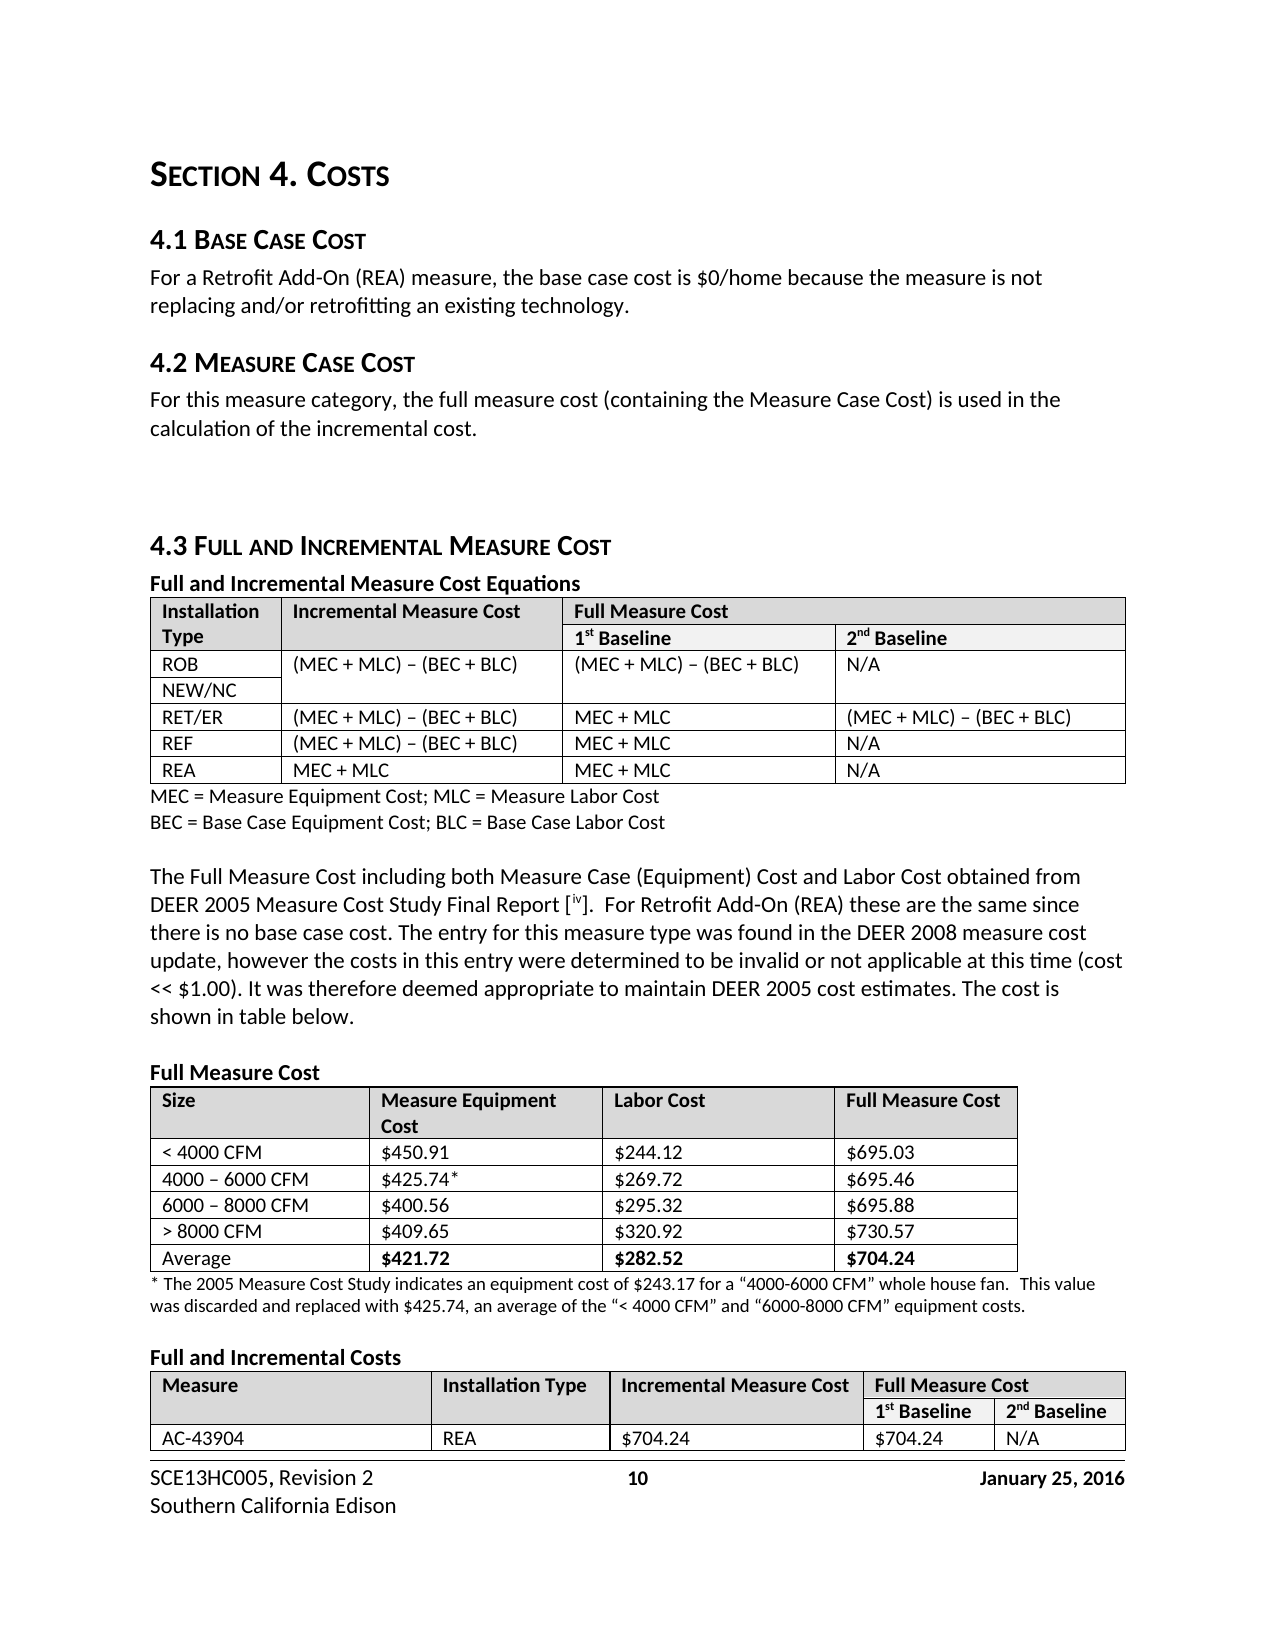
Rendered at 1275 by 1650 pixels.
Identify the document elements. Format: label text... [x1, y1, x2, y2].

table_cell $695.03 [835, 1139, 1017, 1165]
table_header Installation Type [432, 1372, 609, 1424]
table_cell N/A [836, 731, 1125, 756]
table_cell N/A [836, 651, 1125, 703]
text MEC = Measure Equipment Cost; MLC = Measure Labor Cost [150, 784, 1125, 809]
table_cell 2nd Baseline [836, 625, 1125, 650]
table_cell $320.92 [603, 1219, 834, 1244]
table_cell $409.65 [370, 1219, 602, 1244]
text For this measure category, the full measure cost (containing the Measure Case Cost) is used in the calculation of the incremental cost. [150, 386, 1125, 442]
table_header Labor Cost [603, 1088, 834, 1138]
subtitle Section 4. Costs [150, 150, 1125, 196]
text For a Retrofit Add-On (REA) measure, the base case cost is $0/home because the measure is not replacing and/or retrofitting an existing technology. [150, 263, 1125, 319]
table_cell MEC + MLC [563, 757, 835, 782]
table_cell N/A [995, 1425, 1125, 1450]
table_cell (MEC + MLC) – (BEC + BLC) [836, 704, 1125, 729]
table_cell N/A [836, 757, 1125, 782]
table_cell (MEC + MLC) – (BEC + BLC) [563, 651, 835, 703]
subtitle 4.3 Full and Incremental Measure Cost [150, 527, 1125, 563]
table_cell $400.56 [370, 1192, 602, 1218]
table_cell MEC + MLC [563, 704, 835, 729]
table_cell NEW/NC [151, 678, 281, 703]
table_cell $695.88 [835, 1192, 1017, 1218]
table_cell 6000 – 8000 CFM [151, 1192, 369, 1218]
table_cell < 4000 CFM [151, 1139, 369, 1165]
table_cell 2nd Baseline [995, 1399, 1125, 1424]
text Full Measure Cost [150, 1058, 1125, 1086]
table_cell MEC + MLC [563, 731, 835, 756]
table_cell 1st Baseline [563, 625, 835, 650]
table_header Measure Equipment Cost [370, 1088, 602, 1138]
table_cell (MEC + MLC) – (BEC + BLC) [282, 731, 562, 756]
table_cell $704.24 [611, 1425, 863, 1450]
table_cell REF [151, 731, 281, 756]
table_header Incremental Measure Cost [611, 1372, 863, 1424]
table_header Measure [151, 1372, 431, 1424]
table_cell Average [151, 1245, 369, 1271]
text The Full Measure Cost including both Measure Case (Equipment) Cost and Labor Cost obtained from DEER 2005 Measure Cost Study Final Report []. For Retrofit Add-On (REA) these are the same since there is no base case cost. The entry for this measure type was found in the DEER 2008 measure cost update, however the costs in this entry were determined to be invalid or not applicable at this time (cost << $1.00). It was therefore deemed appropriate to maintain DEER 2005 cost estimates. The cost is shown in table below. [150, 862, 1125, 1030]
subtitle 4.1 Base Case Cost [150, 221, 1125, 256]
table_cell $695.46 [835, 1166, 1017, 1191]
table_header Full Measure Cost [563, 598, 1125, 624]
table_cell 4000 – 6000 CFM [151, 1166, 369, 1191]
table_cell (MEC + MLC) – (BEC + BLC) [282, 651, 562, 703]
table_cell > 8000 CFM [151, 1219, 369, 1244]
table_cell $421.72 [370, 1245, 602, 1271]
table_header Full Measure Cost [835, 1088, 1017, 1138]
table_cell MEC + MLC [282, 757, 562, 782]
table_cell $704.24 [835, 1245, 1017, 1271]
table_cell $282.52 [603, 1245, 834, 1271]
table_cell $425.74* [370, 1166, 602, 1191]
table_cell RET/ER [151, 704, 281, 729]
text BEC = Base Case Equipment Cost; BLC = Base Case Labor Cost [150, 809, 1125, 834]
table_cell $450.91 [370, 1139, 602, 1165]
table_cell $269.72 [603, 1166, 834, 1191]
table_cell ROB [151, 651, 281, 677]
table_cell REA [432, 1425, 609, 1450]
table_cell 1st Baseline [864, 1399, 994, 1424]
table_header Full Measure Cost [864, 1372, 1125, 1397]
subtitle 4.2 Measure Case Cost [150, 344, 1125, 379]
text * The 2005 Measure Cost Study indicates an equipment cost of $243.17 for a “4000-6000 CFM” whole house fan. This value was discarded and replaced with $425.74, an average of the “< 4000 CFM” and “6000-8000 CFM” equipment costs. [150, 1272, 1125, 1317]
table_header Installation Type [151, 598, 281, 650]
table_header Incremental Measure Cost [282, 598, 562, 650]
table_cell REA [151, 757, 281, 782]
table_header Size [151, 1088, 369, 1138]
text Full and Incremental Measure Cost Equations [150, 569, 1125, 597]
table_cell (MEC + MLC) – (BEC + BLC) [282, 704, 562, 729]
table_cell $244.12 [603, 1139, 834, 1165]
table_cell $704.24 [864, 1425, 994, 1450]
table_cell AC-43904 [151, 1425, 431, 1450]
table_cell $295.32 [603, 1192, 834, 1218]
text Full and Incremental Costs [150, 1343, 1125, 1371]
table_cell $730.57 [835, 1219, 1017, 1244]
